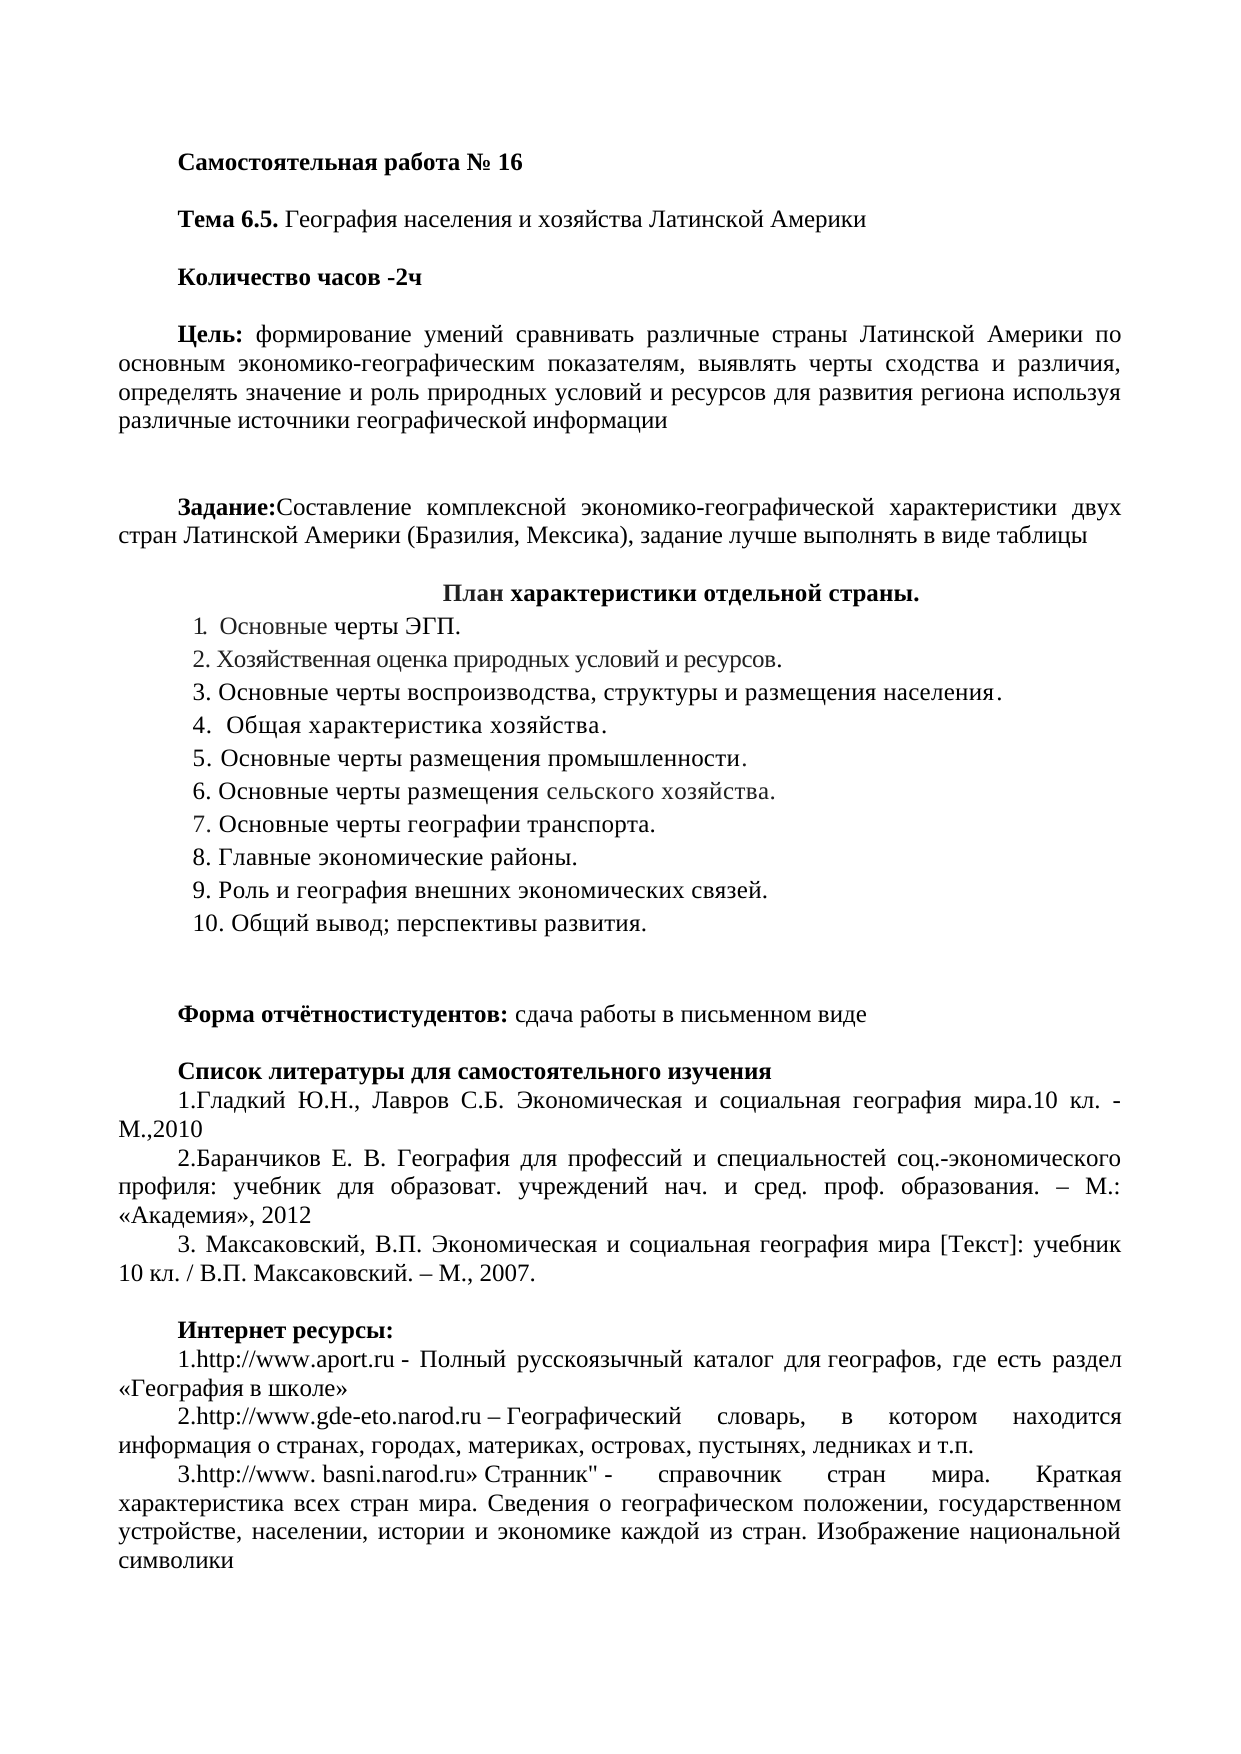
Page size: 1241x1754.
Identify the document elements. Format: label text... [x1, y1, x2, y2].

text 1. Основные черты ЭГП. [119, 611, 1122, 640]
text 2.http://www.gde-eto.narod.ru – Географический словарь, в котором находится информация о странах, городах, материках, островах, пустынях, ледниках и т.п. [118, 1401, 1122, 1459]
text Форма отчётностистудентов: сдача работы в письменном виде [118, 999, 1122, 1028]
text Количество часов -2ч [118, 262, 1122, 291]
text 5. Основные черты размещения промышленности. [119, 743, 1122, 772]
text 3. Максаковский, В.П. Экономическая и социальная география мира [Текст]: учебник 10 кл. / В.П. Максаковский. – М., 2007. [118, 1229, 1122, 1286]
text 2. Хозяйственная оценка природных условий и ресурсов. [119, 644, 1122, 673]
text 3. Основные черты воспроизводства, структуры и размещения населения. [119, 677, 1122, 706]
text 1.http://www.aport.ru - Полный русскоязычный каталог для географов, где есть раздел «География в школе» [118, 1344, 1122, 1401]
text 1.Гладкий Ю.Н., Лавров С.Б. Экономическая и социальная география мира.10 кл. -М.,2010 [118, 1085, 1122, 1143]
text 9. Роль и география внешних экономических связей. [119, 875, 1122, 904]
text План характеристики отдельной страны. [167, 578, 1122, 607]
text 3.http://www. basni.narod.ru» Странник" - справочник стран мира. Краткая характеристика всех стран мира. Сведения о географическом положении, государственном устройстве, населении, истории и экономике каждой из стран. Изображение национальной символики [118, 1459, 1122, 1574]
text Список литературы для самостоятельного изучения [118, 1056, 1122, 1085]
text Тема 6.5. География населения и хозяйства Латинской Америки [118, 204, 1122, 233]
text Интернет ресурсы: [118, 1315, 1122, 1344]
text Самостоятельная работа № 16 [118, 147, 1122, 176]
text 4. Общая характеристика хозяйства. [119, 710, 1122, 739]
text 2.Баранчиков Е. В. География для профессий и специальностей соц.-экономического профиля: учебник для образоват. учреждений нач. и сред. проф. образования. – М.: «Академия», 2012 [118, 1143, 1122, 1229]
text 10. Общий вывод; перспективы развития. [119, 908, 1122, 937]
text 6. Основные черты размещения сельского хозяйства. [119, 776, 1122, 805]
text 7. Основные черты географии транспорта. [119, 809, 1122, 838]
text Цель: формирование умений сравнивать различные страны Латинской Америки по основным экономико-географическим показателям, выявлять черты сходства и различия, определять значение и роль природных условий и ресурсов для развития региона используя различные источники географической информации [118, 319, 1122, 434]
text Задание:Составление комплексной экономико-географической характеристики двух стран Латинской Америки (Бразилия, Мексика), задание лучше выполнять в виде таблицы [118, 492, 1122, 549]
text 8. Главные экономические районы. [119, 842, 1122, 871]
